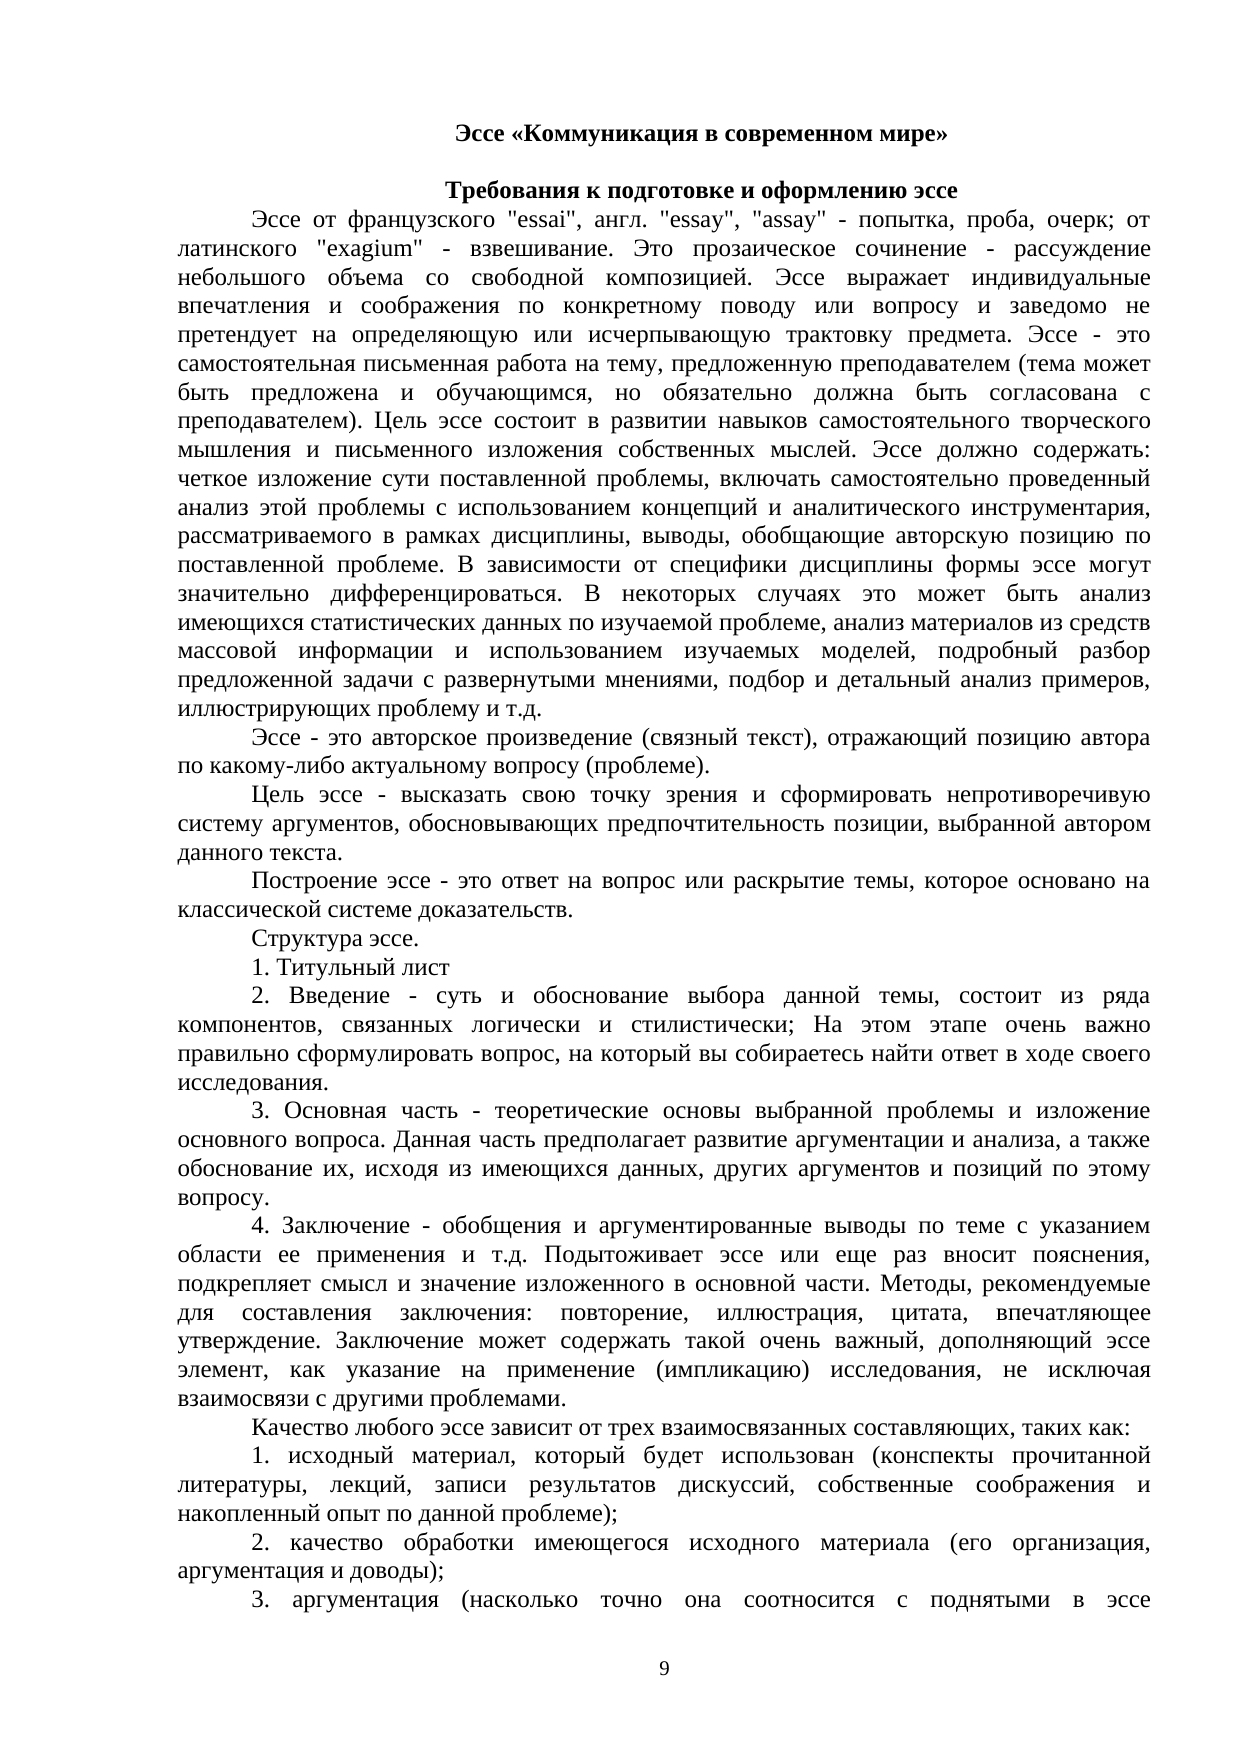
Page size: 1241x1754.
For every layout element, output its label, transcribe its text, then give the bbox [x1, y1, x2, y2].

text Цель эссе - высказать свою точку зрения и сформировать непротиворечивую систему аргументов, обосновывающих предпочтительность позиции, выбранной автором данного текста. [177, 779, 1152, 866]
text Эссе «Коммуникация в современном мире» [177, 118, 1152, 147]
text 3. Основная часть - теоретические основы выбранной проблемы и изложение основного вопроса. Данная часть предполагает развитие аргументации и анализа, а также обоснование их, исходя из имеющихся данных, других аргументов и позиций по этому вопросу. [177, 1096, 1152, 1211]
text Качество любого эссе зависит от трех взаимосвязанных составляющих, таких как: [177, 1412, 1152, 1441]
text 1. Титульный лист [177, 952, 1152, 981]
text 4. Заключение - обобщения и аргументированные выводы по теме с указанием области ее применения и т.д. Подытоживает эссе или еще раз вносит пояснения, подкрепляет смысл и значение изложенного в основной части. Методы, рекомендуемые для составления заключения: повторение, иллюстрация, цитата, впечатляющее утверждение. Заключение может содержать такой очень важный, дополняющий эссе элемент, как указание на применение (импликацию) исследования, не исключая взаимосвязи с другими проблемами. [177, 1211, 1152, 1412]
text Построение эссе - это ответ на вопрос или раскрытие темы, которое основано на классической системе доказательств. [177, 866, 1152, 923]
text 2. Введение - суть и обоснование выбора данной темы, состоит из ряда компонентов, связанных логически и стилистически; На этом этапе очень важно правильно сформулировать вопрос, на который вы собираетесь найти ответ в ходе своего исследования. [177, 981, 1152, 1096]
text Требования к подготовке и оформлению эссе [177, 176, 1152, 204]
text Структура эссе. [177, 923, 1152, 952]
text 1. исходный материал, который будет использован (конспекты прочитанной литературы, лекций, записи результатов дискуссий, собственные соображения и накопленный опыт по данной проблеме); [177, 1441, 1152, 1527]
text Эссе от французского "essai", англ. "essay", "assay" - попытка, проба, очерк; от латинского "exagium" - взвешивание. Это прозаическое сочинение - рассуждение небольшого объема со свободной композицией. Эссе выражает индивидуальные впечатления и соображения по конкретному поводу или вопросу и заведомо не претендует на определяющую или исчерпывающую трактовку предмета. Эссе - это самостоятельная письменная работа на тему, предложенную преподавателем (тема может быть предложена и обучающимся, но обязательно должна быть согласована с преподавателем). Цель эссе состоит в развитии навыков самостоятельного творческого мышления и письменного изложения собственных мыслей. Эссе должно содержать: четкое изложение сути поставленной проблемы, включать самостоятельно проведенный анализ этой проблемы с использованием концепций и аналитического инструментария, рассматриваемого в рамках дисциплины, выводы, обобщающие авторскую позицию по поставленной проблеме. В зависимости от специфики дисциплины формы эссе могут значительно дифференцироваться. В некоторых случаях это может быть анализ имеющихся статистических данных по изучаемой проблеме, анализ материалов из средств массовой информации и использованием изучаемых моделей, подробный разбор предложенной задачи с развернутыми мнениями, подбор и детальный анализ примеров, иллюстрирующих проблему и т.д. [177, 204, 1152, 722]
text 2. качество обработки имеющегося исходного материала (его организация, аргументация и доводы); [177, 1527, 1152, 1584]
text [177, 1584, 1152, 1613]
text Эссе - это авторское произведение (связный текст), отражающий позицию автора по какому-либо актуальному вопросу (проблеме). [177, 722, 1152, 779]
